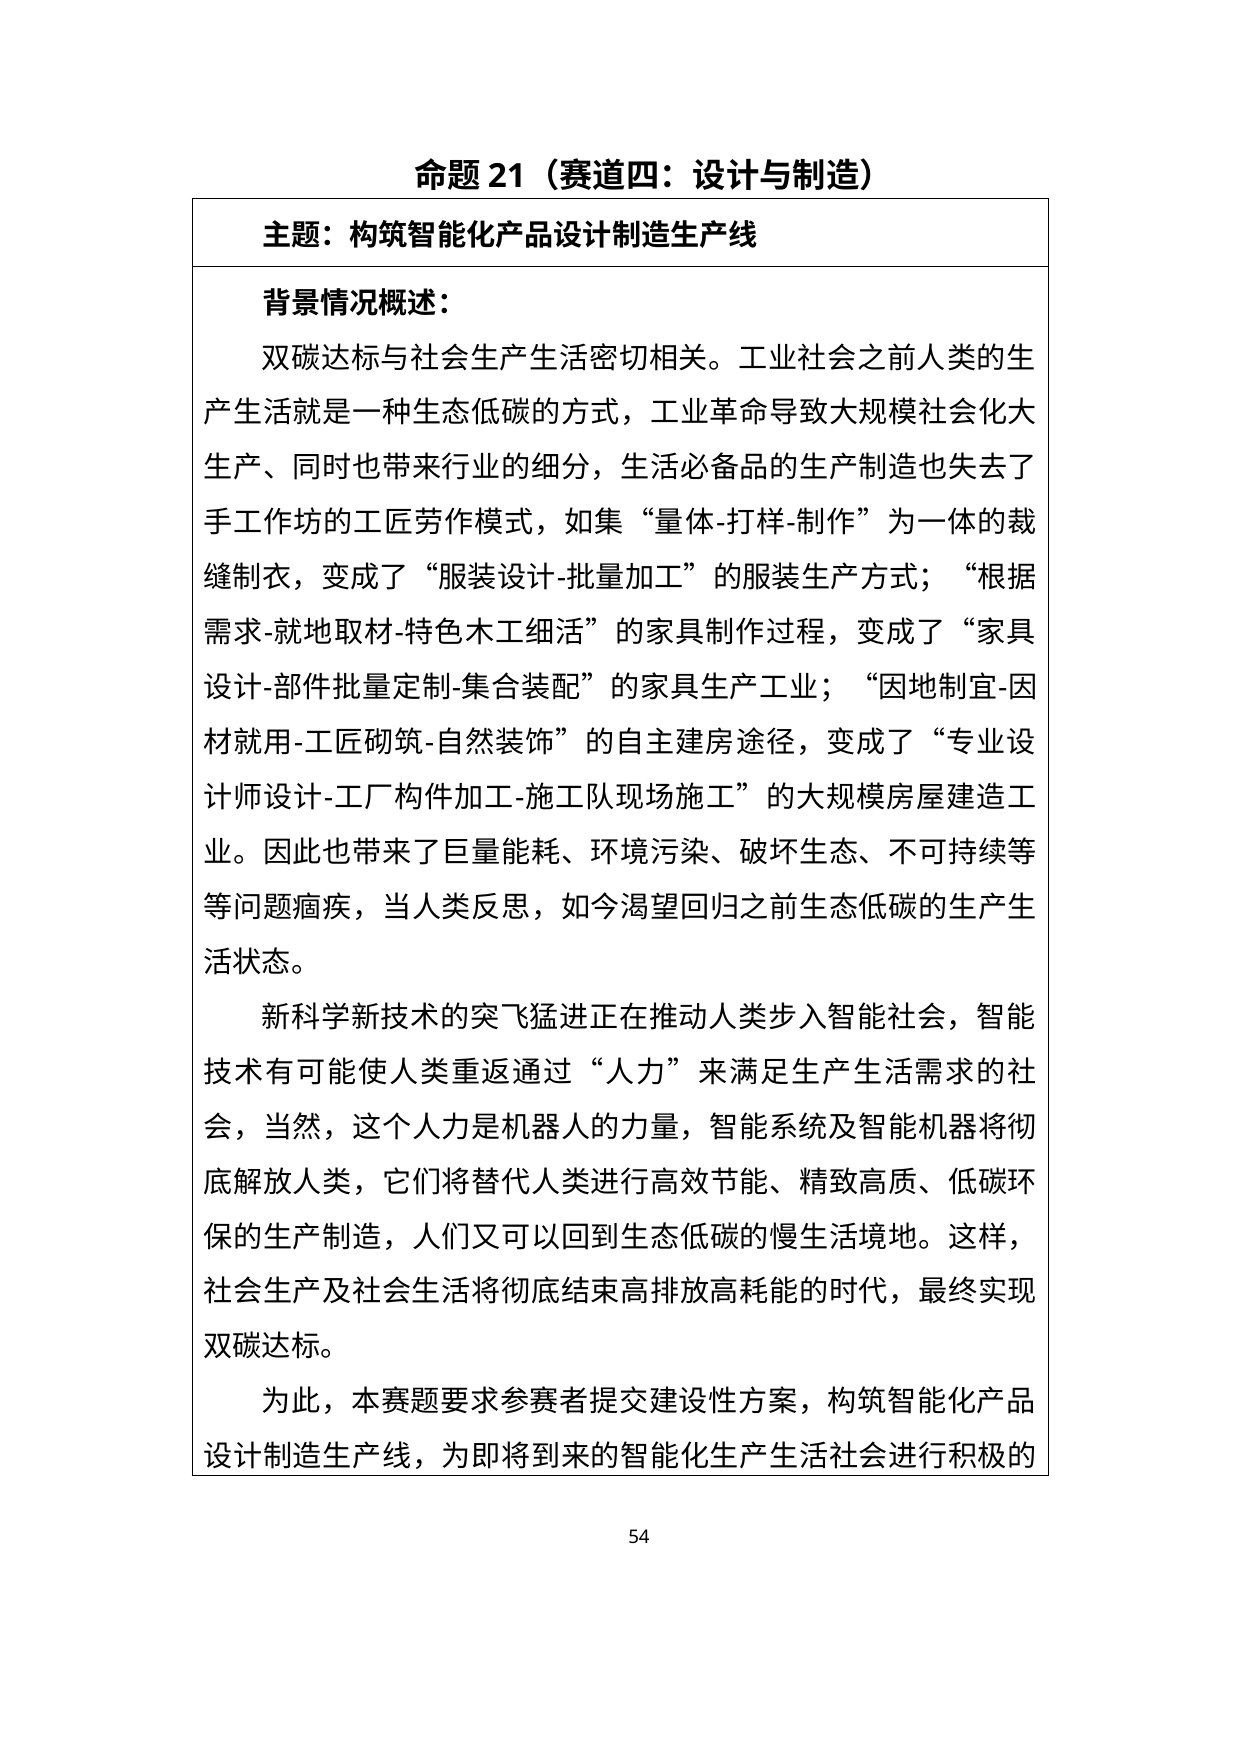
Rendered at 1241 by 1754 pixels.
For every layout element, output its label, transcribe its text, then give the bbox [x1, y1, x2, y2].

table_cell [193, 267, 1048, 1475]
table_header 主题：构筑智能化产品设计制造生产线 [193, 199, 1048, 266]
text 命题21（赛道四：设计与制造） [186, 149, 1054, 197]
